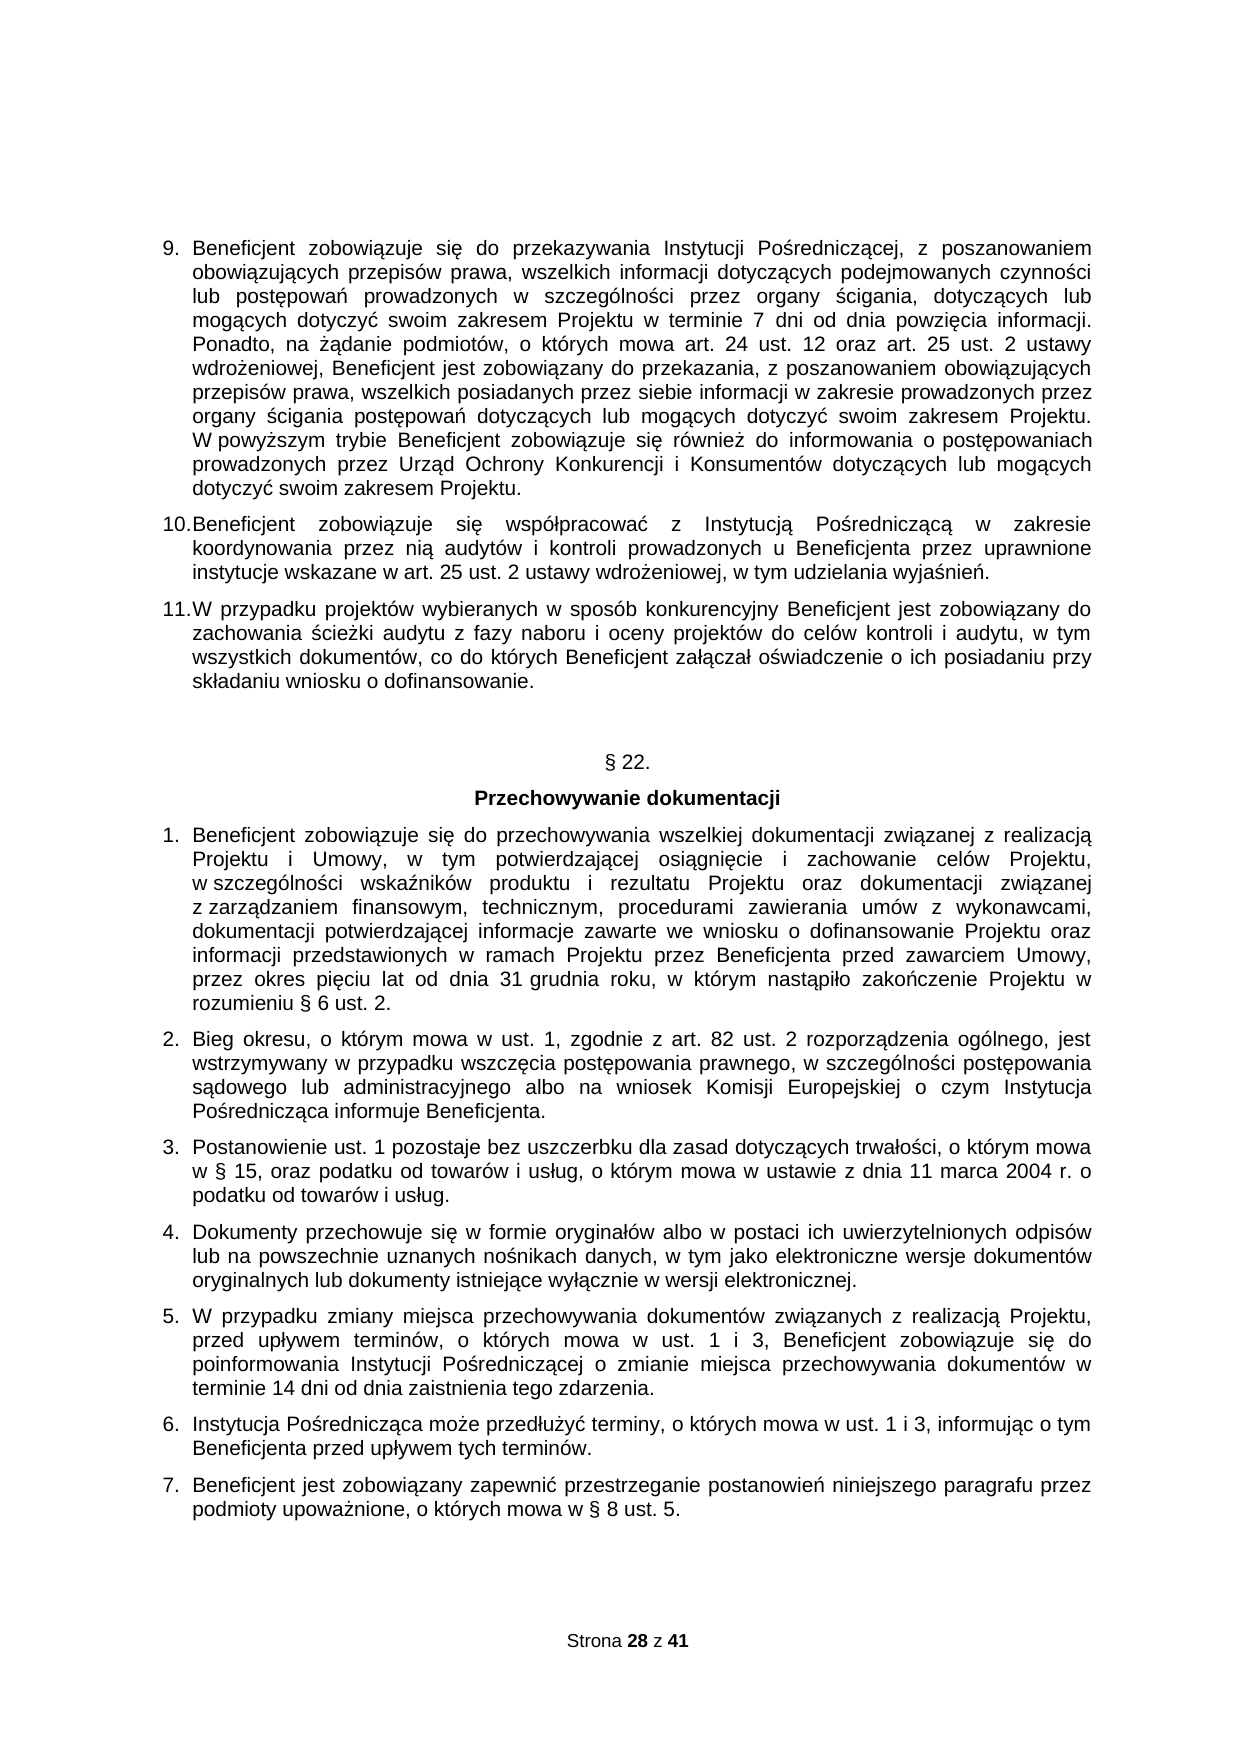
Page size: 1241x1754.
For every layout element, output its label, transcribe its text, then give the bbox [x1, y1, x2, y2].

list Beneficjent zobowiązuje się współpracować z Instytucją Pośredniczącą w zakresie koordynowania przez nią audytów i kontroli prowadzonych u Beneficjenta przez uprawnione instytucje wskazane w art. 25 ust. 2 ustawy wdrożeniowej, w tym udzielania wyjaśnień. [162, 512, 1092, 584]
list Instytucja Pośrednicząca może przedłużyć terminy, o których mowa w ust. 1 i 3, informując o tym Beneficjenta przed upływem tych terminów. [162, 1412, 1092, 1460]
list W przypadku projektów wybieranych w sposób konkurencyjny Beneficjent jest zobowiązany do zachowania ścieżki audytu z fazy naboru i oceny projektów do celów kontroli i audytu, w tym wszystkich dokumentów, co do których Beneficjent załączał oświadczenie o ich posiadaniu przy składaniu wniosku o dofinansowanie. [162, 597, 1092, 692]
list Beneficjent zobowiązuje się do przekazywania Instytucji Pośredniczącej, z poszanowaniem obowiązujących przepisów prawa, wszelkich informacji dotyczących podejmowanych czynności lub postępowań prowadzonych w szczególności przez organy ścigania, dotyczących lub mogących dotyczyć swoim zakresem Projektu w terminie 7 dni od dnia powzięcia informacji. Ponadto, na żądanie podmiotów, o których mowa art. 24 ust. 12 oraz art. 25 ust. 2 ustawy wdrożeniowej, Beneficjent jest zobowiązany do przekazania, z poszanowaniem obowiązujących przepisów prawa, wszelkich posiadanych przez siebie informacji w zakresie prowadzonych przez organy ścigania postępowań dotyczących lub mogących dotyczyć swoim zakresem Projektu. W powyższym trybie Beneficjent zobowiązuje się również do informowania o postępowaniach prowadzonych przez Urząd Ochrony Konkurencji i Konsumentów dotyczących lub mogących dotyczyć swoim zakresem Projektu. [162, 236, 1092, 500]
list Postanowienie ust. 1 pozostaje bez uszczerbku dla zasad dotyczących trwałości, o którym mowa w § 15, oraz podatku od towarów i usług, o którym mowa w ustawie z dnia 11 marca 2004 r. o podatku od towarów i usług. [162, 1135, 1092, 1207]
text Przechowywanie dokumentacji [162, 786, 1092, 810]
list W przypadku zmiany miejsca przechowywania dokumentów związanych z realizacją Projektu, przed upływem terminów, o których mowa w ust. 1 i 3, Beneficjent zobowiązuje się do poinformowania Instytucji Pośredniczącej o zmianie miejsca przechowywania dokumentów w terminie 14 dni od dnia zaistnienia tego zdarzenia. [162, 1304, 1092, 1400]
text § 22. [162, 750, 1092, 774]
list Beneficjent jest zobowiązany zapewnić przestrzeganie postanowień niniejszego paragrafu przez podmioty upoważnione, o których mowa w § 8 ust. 5. [162, 1473, 1092, 1521]
list Bieg okresu, o którym mowa w ust. 1, zgodnie z art. 82 ust. 2 rozporządzenia ogólnego, jest wstrzymywany w przypadku wszczęcia postępowania prawnego, w szczególności postępowania sądowego lub administracyjnego albo na wniosek Komisji Europejskiej o czym Instytucja Pośrednicząca informuje Beneficjenta. [162, 1027, 1092, 1123]
list Beneficjent zobowiązuje się do przechowywania wszelkiej dokumentacji związanej z realizacją Projektu i Umowy, w tym potwierdzającej osiągnięcie i zachowanie celów Projektu, w szczególności wskaźników produktu i rezultatu Projektu oraz dokumentacji związanej z zarządzaniem finansowym, technicznym, procedurami zawierania umów z wykonawcami, dokumentacji potwierdzającej informacje zawarte we wniosku o dofinansowanie Projektu oraz informacji przedstawionych w ramach Projektu przez Beneficjenta przed zawarciem Umowy, przez okres pięciu lat od dnia 31 grudnia roku, w którym nastąpiło zakończenie Projektu w rozumieniu § 6 ust. 2. [162, 823, 1092, 1014]
list Dokumenty przechowuje się w formie oryginałów albo w postaci ich uwierzytelnionych odpisów lub na powszechnie uznanych nośnikach danych, w tym jako elektroniczne wersje dokumentów oryginalnych lub dokumenty istniejące wyłącznie w wersji elektronicznej. [162, 1219, 1092, 1291]
